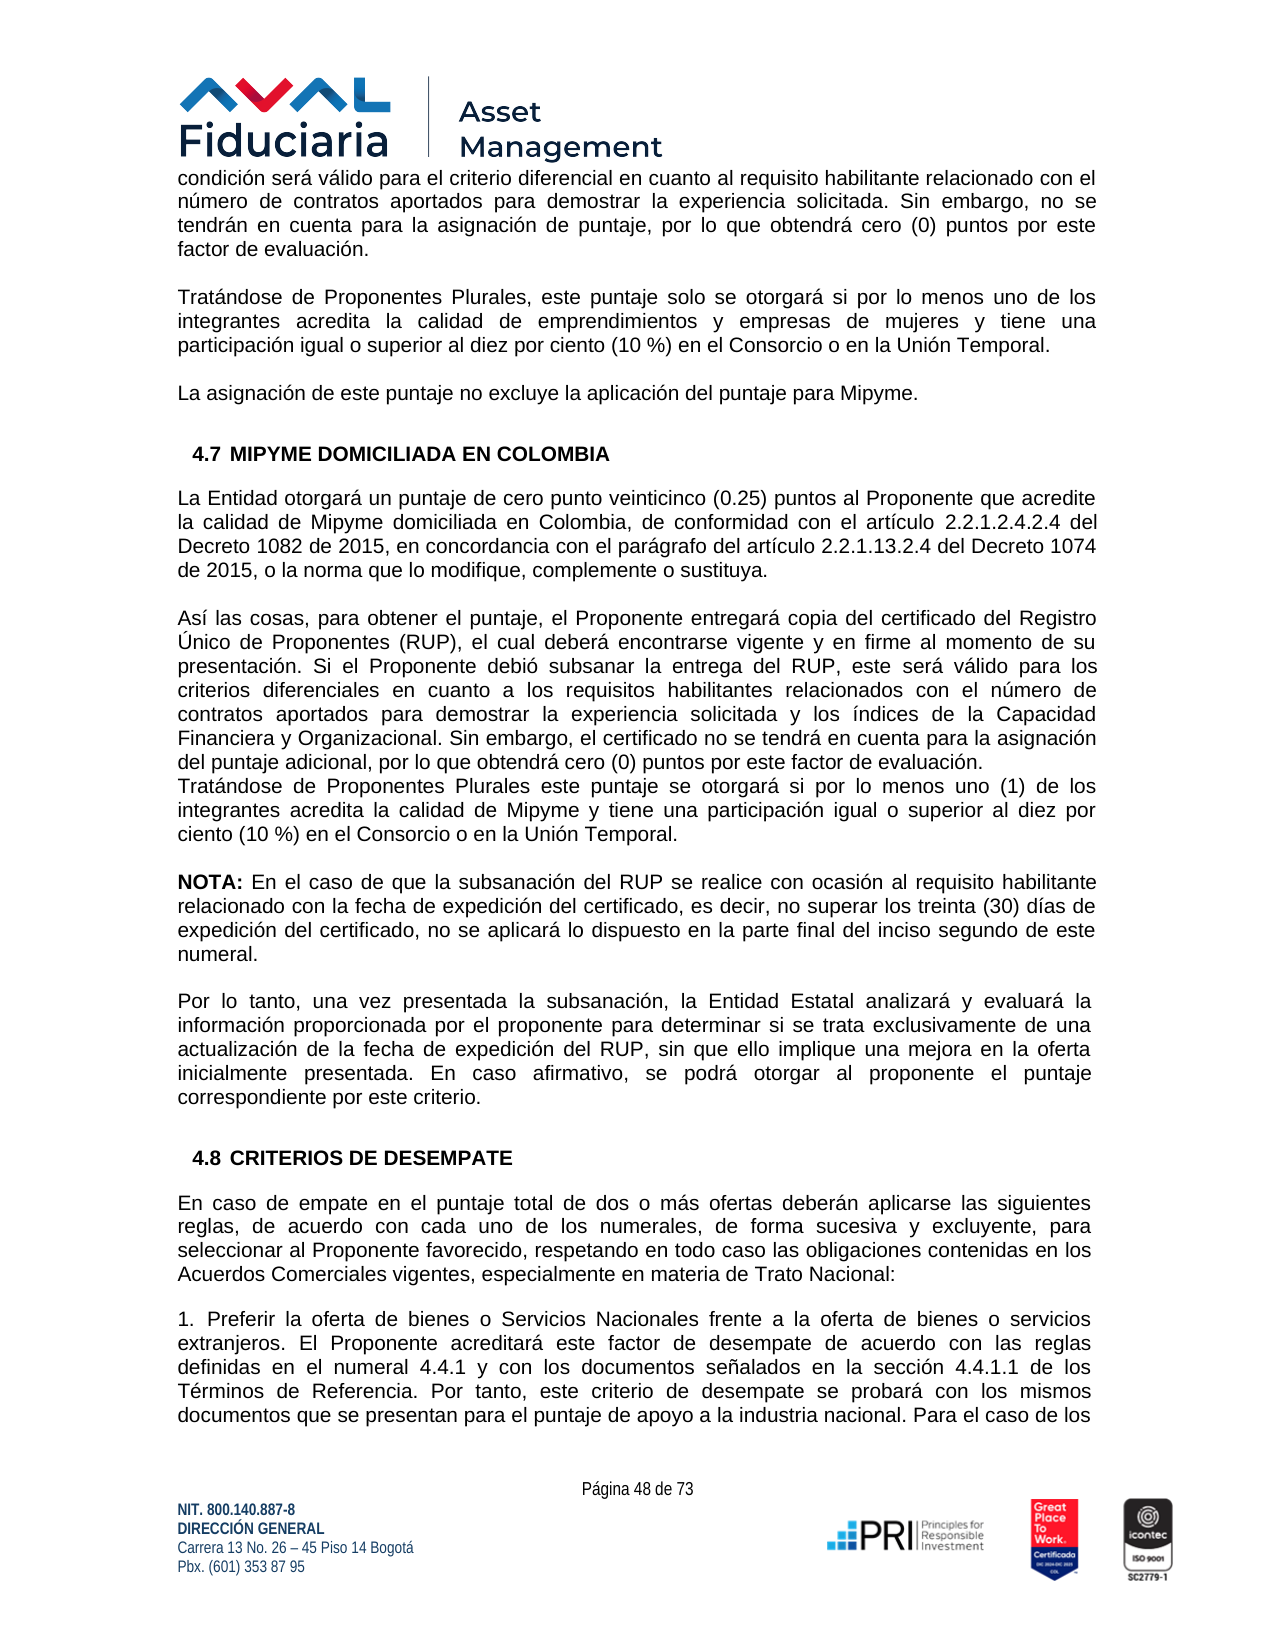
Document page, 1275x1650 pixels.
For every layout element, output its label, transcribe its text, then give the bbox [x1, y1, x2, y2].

text Tratándose de Proponentes Plurales, este puntaje solo se otorgará si por lo menos uno de los integrantes acredita la calidad de emprendimientos y empresas de mujeres y tiene una participación igual o superior al diez por ciento (10 %) en el Consorcio o en la Unión Temporal. [177, 285, 1098, 357]
list MIPYME DOMICILIADA EN COLOMBIA [192, 441, 1098, 465]
list CRITERIOS DE DESEMPATE [192, 1146, 1098, 1169]
text Por lo tanto, una vez presentada la subsanación, la Entidad Estatal analizará y evaluará la información proporcionada por el proponente para determinar si se trata exclusivamente de una actualización de la fecha de expedición del RUP, sin que ello implique una mejora en la oferta inicialmente presentada. En caso afirmativo, se podrá otorgar al proponente el puntaje correspondiente por este criterio. [177, 989, 1093, 1109]
picture [813, 1498, 1179, 1580]
text La Entidad otorgará un puntaje de cero punto veinticinco (0.25) puntos al Proponente que acredite la calidad de Mipyme domiciliada en Colombia, de conformidad con el artículo 2.2.1.2.4.2.4 del Decreto 1082 de 2015, en concordancia con el parágrafo del artículo 2.2.1.13.2.4 del Decreto 1074 de 2015, o la norma que lo modifique, complemente o sustituya. [177, 486, 1098, 582]
text NOTA: En el caso de que la subsanación del RUP se realice con ocasión al requisito habilitante relacionado con la fecha de expedición del certificado, es decir, no superar los treinta (30) días de expedición del certificado, no se aplicará lo dispuesto en la parte final del inciso segundo de este numeral. [177, 869, 1098, 965]
text Tratándose de Proponentes Plurales este puntaje se otorgará si por lo menos uno (1) de los integrantes acredita la calidad de Mipyme y tiene una participación igual o superior al diez por ciento (10 %) en el Consorcio o en la Unión Temporal. [177, 774, 1098, 846]
text Así las cosas, para obtener el puntaje, el Proponente entregará copia del certificado del Registro Único de Proponentes (RUP), el cual deberá encontrarse vigente y en firme al momento de su presentación. Si el Proponente debió subsanar la entrega del RUP, este será válido para los criterios diferenciales en cuanto a los requisitos habilitantes relacionados con el número de contratos aportados para demostrar la experiencia solicitada y los índices de la Capacidad Financiera y Organizacional. Sin embargo, el certificado no se tendrá en cuenta para la asignación del puntaje adicional, por lo que obtendrá cero (0) puntos por este factor de evaluación. [177, 606, 1098, 774]
picture [177, 73, 665, 166]
text La asignación de este puntaje no excluye la aplicación del puntaje para Mipyme. [177, 381, 1098, 405]
text En caso de empate en el puntaje total de dos o más ofertas deberán aplicarse las siguientes reglas, de acuerdo con cada uno de los numerales, de forma sucesiva y excluyente, para seleccionar al Proponente favorecido, respetando en todo caso las obligaciones contenidas en los Acuerdos Comerciales vigentes, especialmente en materia de Trato Nacional: [177, 1190, 1093, 1286]
